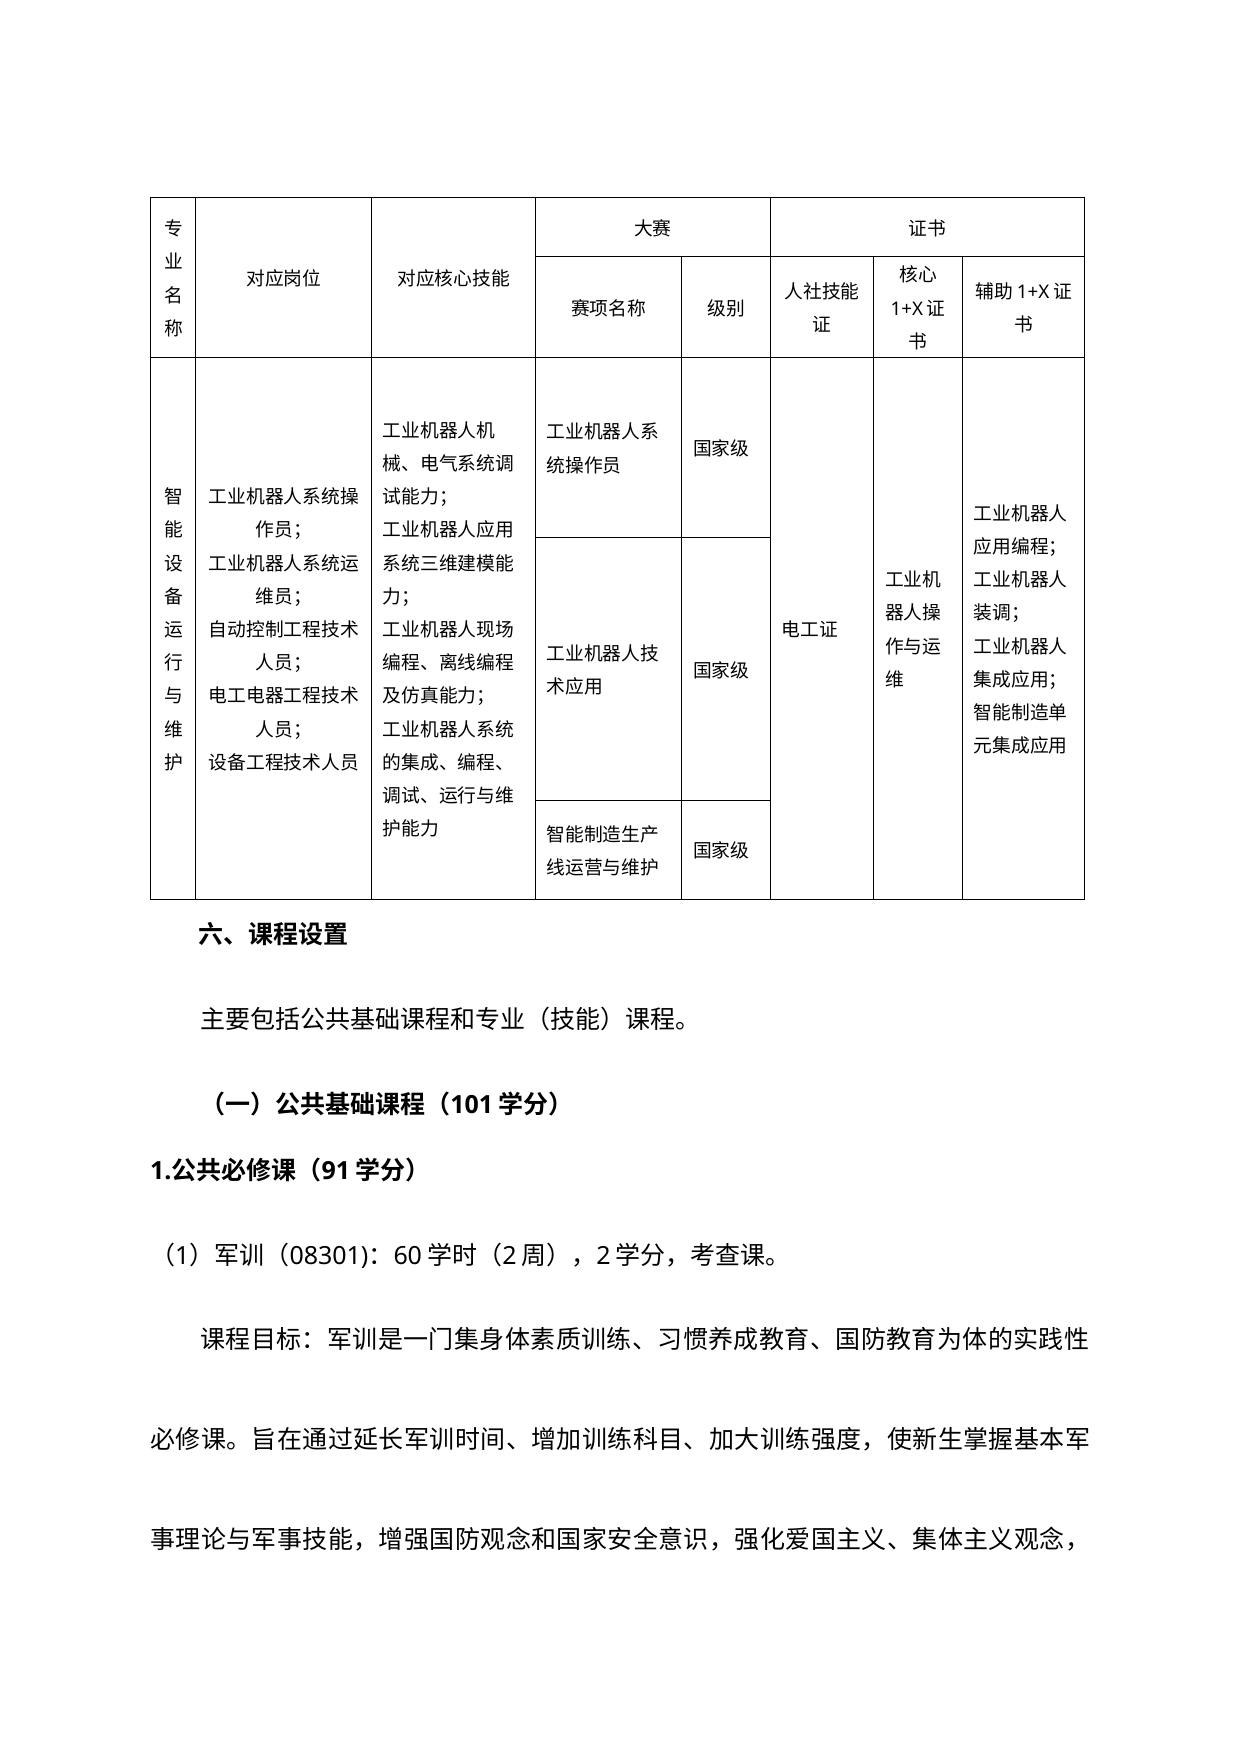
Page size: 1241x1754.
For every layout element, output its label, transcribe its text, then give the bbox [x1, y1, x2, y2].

table_cell 核心1+X证书 [874, 257, 962, 357]
table_cell 辅助1+X证书 [963, 257, 1084, 357]
table_header 证书 [771, 198, 1084, 256]
text 主要包括公共基础课程和专业（技能）课程。 [150, 984, 1090, 1051]
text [150, 1305, 1090, 1571]
table_cell 工业机器人操作与运维 [874, 358, 962, 899]
table_cell 工业机器人系统操作员； 工业机器人系统运维员； 自动控制工程技术人员； 电工电器工程技术人员； 设备工程技术人员 [196, 358, 371, 899]
table_cell 电工证 [771, 358, 873, 899]
text （一）公共基础课程（101学分） [150, 1069, 1090, 1136]
table_cell 工业机器人技术应用 [536, 538, 681, 800]
table_cell 国家级 [682, 358, 770, 537]
table_cell 人社技能证 [771, 257, 873, 357]
table_cell 智能制造生产线运营与维护 [536, 801, 681, 899]
table_header 大赛 [536, 198, 770, 256]
table_cell 智能设备运行与维护 [151, 358, 195, 899]
table_cell 级别 [682, 257, 770, 357]
table_header 对应核心技能 [372, 198, 535, 357]
table_cell 工业机器人系统操作员 [536, 358, 681, 537]
text 1.公共必修课（91学分） [150, 1136, 1090, 1202]
text （1）军训（08301)：60学时（2周），2学分，考查课。 [150, 1220, 1090, 1287]
list 课程设置 [148, 900, 1090, 966]
table_cell 赛项名称 [536, 257, 681, 357]
table_cell 工业机器人机械、电气系统调试能力； 工业机器人应用系统三维建模能力； 工业机器人现场编程、离线编程及仿真能力； 工业机器人系统的集成、编程、调试、运行与维护能力 [372, 358, 535, 899]
table_cell 国家级 [682, 801, 770, 899]
table_header 对应岗位 [196, 198, 371, 357]
table_cell 国家级 [682, 538, 770, 800]
table_cell 工业机器人应用编程； 工业机器人装调； 工业机器人集成应用； 智能制造单元集成应用 [963, 358, 1084, 899]
table_header 专业名称 [151, 198, 195, 357]
